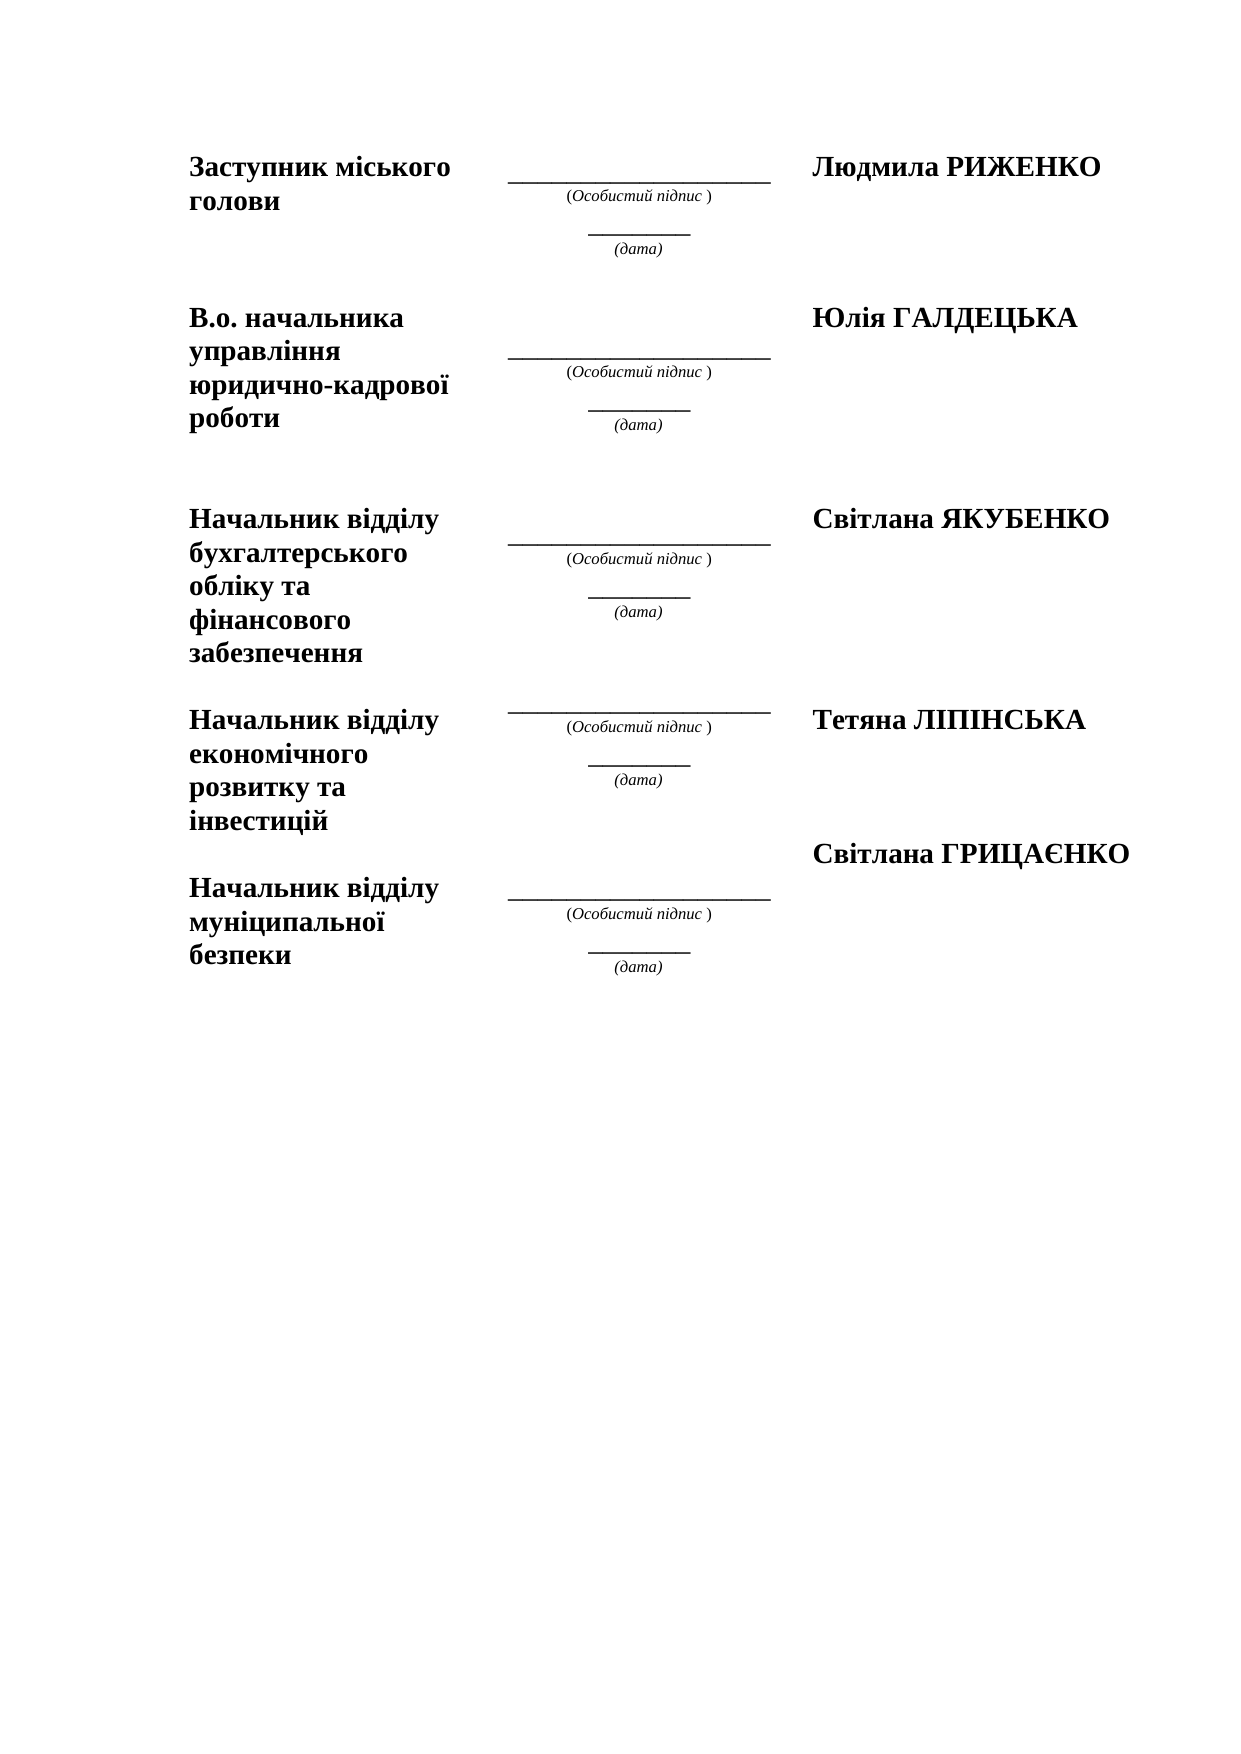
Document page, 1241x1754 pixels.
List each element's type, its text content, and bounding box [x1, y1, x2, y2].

table_cell Начальник відділу муніципальної безпеки [178, 837, 477, 1014]
table_cell В.о. начальника управління юридично-кадрової роботи [178, 300, 477, 501]
table_cell Юлія ГАЛДЕЦЬКА [801, 300, 1181, 501]
table_cell Світлана ГРИЦАЄНКО [801, 837, 1181, 1014]
table_cell Світлана ЯКУБЕНКО [801, 501, 1181, 669]
table_cell Начальник відділу бухгалтерського обліку та фінансового забезпечення [178, 501, 477, 669]
table_cell __________________ (Особистий підпис ) _______ (дата) [477, 837, 801, 1014]
table_cell __________________ (Особистий підпис ) _______ (дата) [477, 300, 801, 501]
table_cell __________________ (Особистий підпис ) _______ (дата) [477, 669, 801, 837]
table_header Заступник міського голови [178, 149, 477, 300]
table_header __________________ (Особистий підпис ) _______ (дата) [477, 149, 801, 300]
table_cell Тетяна ЛІПІНСЬКА [801, 669, 1181, 837]
table_cell __________________ (Особистий підпис ) _______ (дата) [477, 501, 801, 669]
table_header Людмила РИЖЕНКО [801, 149, 1181, 300]
table_cell Начальник відділу економічного розвитку та інвестицій [178, 669, 477, 837]
